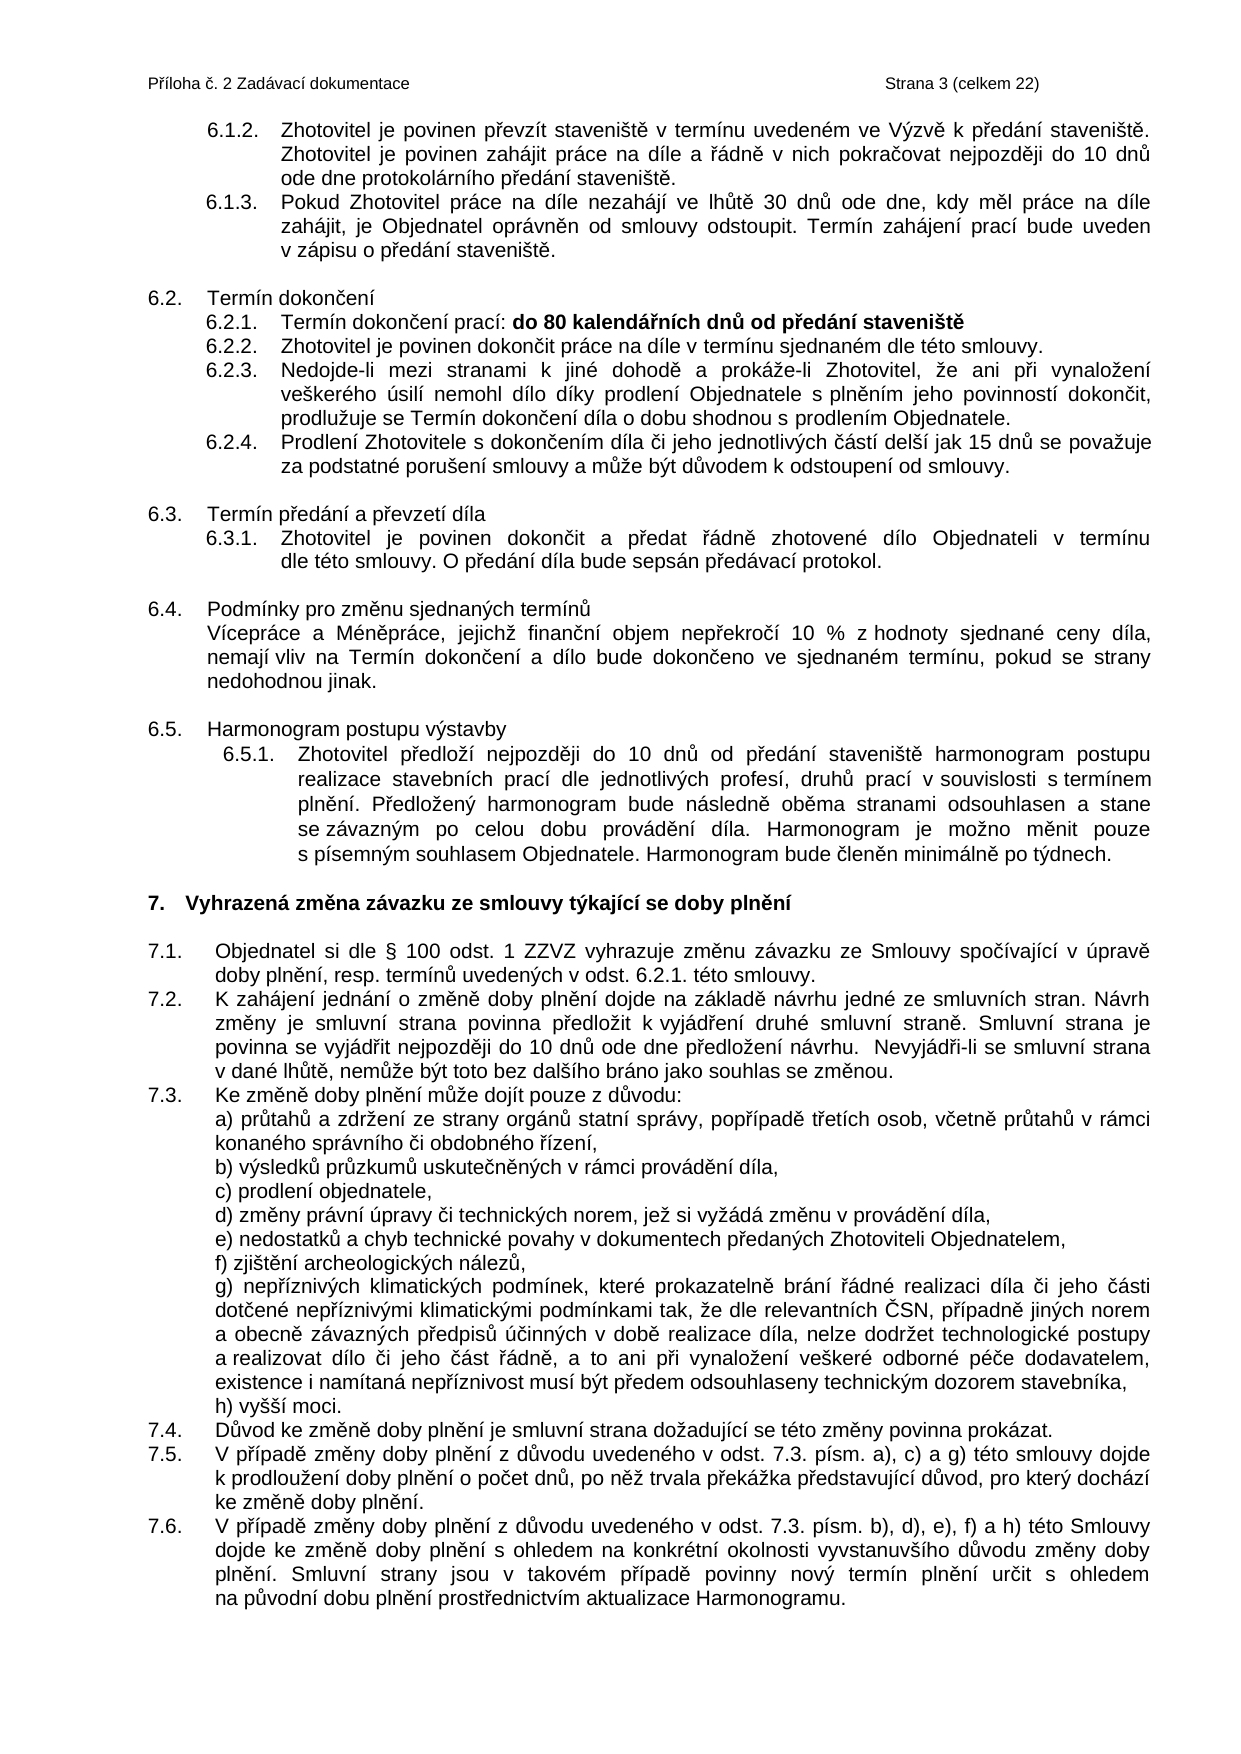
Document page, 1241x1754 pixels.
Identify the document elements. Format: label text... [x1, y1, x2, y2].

list Pokud Zhotovitel práce na díle nezahájí ve lhůtě 30 dnů ode dne, kdy měl práce na díle zahájit, je Objednatel oprávněn od smlouvy odstoupit. Termín zahájení prací bude uveden v zápisu o předání staveniště. [206, 190, 1152, 262]
text a) průtahů a zdržení ze strany orgánů statní správy, popřípadě třetích osob, včetně průtahů v rámci konaného správního či obdobného řízení, [215, 1107, 1152, 1154]
list K zahájení jednání o změně doby plnění dojde na základě návrhu jedné ze smluvních stran. Návrh změny je smluvní strana povinna předložit k vyjádření druhé smluvní straně. Smluvní strana je povinna se vyjádřit nejpozději do 10 dnů ode dne předložení návrhu. Nevyjádři-li se smluvní strana v dané lhůtě, nemůže být toto bez dalšího bráno jako souhlas se změnou. [148, 987, 1152, 1083]
list Ke změně doby plnění může dojít pouze z důvodu: [148, 1083, 1152, 1107]
list Termín předání a převzetí díla [148, 501, 1152, 525]
list Zhotovitel je povinen dokončit a předat řádně zhotovené dílo Objednateli v termínu dle této smlouvy. O předání díla bude sepsán předávací protokol. [206, 525, 1152, 573]
text b) výsledků průzkumů uskutečněných v rámci provádění díla, [148, 1154, 1152, 1178]
list Podmínky pro změnu sjednaných termínů [148, 597, 1152, 621]
list Nedojde-li mezi stranami k jiné dohodě a prokáže-li Zhotovitel, že ani při vynaložení veškerého úsilí nemohl dílo díky prodlení Objednatele s plněním jeho povinností dokončit, prodlužuje se Termín dokončení díla o dobu shodnou s prodlením Objednatele. [206, 358, 1152, 429]
list Důvod ke změně doby plnění je smluvní strana dožadující se této změny povinna prokázat. [148, 1418, 1152, 1442]
list V případě změny doby plnění z důvodu uvedeného v odst. 7.3. písm. a), c) a g) této smlouvy dojde k prodloužení doby plnění o počet dnů, po něž trvala překážka představující důvod, pro který dochází ke změně doby plnění. [148, 1442, 1152, 1514]
list Vyhrazená změna závazku ze smlouvy týkající se doby plnění [148, 891, 1152, 915]
list Zhotovitel je povinen dokončit práce na díle v termínu sjednaném dle této smlouvy. [206, 334, 1152, 358]
text c) prodlení objednatele, [148, 1178, 1152, 1202]
list Prodlení Zhotovitele s dokončením díla či jeho jednotlivých částí delší jak 15 dnů se považuje za podstatné porušení smlouvy a může být důvodem k odstoupení od smlouvy. [206, 429, 1152, 477]
list Zhotovitel předloží nejpozději do 10 dnů od předání staveniště harmonogram postupu realizace stavebních prací dle jednotlivých profesí, druhů prací v souvislosti s termínem plnění. Předložený harmonogram bude následně oběma stranami odsouhlasen a stane se závazným po celou dobu provádění díla. Harmonogram je možno měnit pouze s písemným souhlasem Objednatele. Harmonogram bude členěn minimálně po týdnech. [223, 741, 1152, 866]
list Termín dokončení [148, 286, 1152, 310]
list V případě změny doby plnění z důvodu uvedeného v odst. 7.3. písm. b), d), e), f) a h) této Smlouvy dojde ke změně doby plnění s ohledem na konkrétní okolnosti vyvstanuvšího důvodu změny doby plnění. Smluvní strany jsou v takovém případě povinny nový termín plnění určit s ohledem na původní dobu plnění prostřednictvím aktualizace Harmonogramu. [148, 1514, 1152, 1610]
list Zhotovitel je povinen převzít staveniště v termínu uvedeném ve Výzvě k předání staveniště. Zhotovitel je povinen zahájit práce na díle a řádně v nich pokračovat nejpozději do 10 dnů ode dne protokolárního předání staveniště. [207, 118, 1152, 190]
list Objednatel si dle § 100 odst. 1 ZZVZ vyhrazuje změnu závazku ze Smlouvy spočívající v úpravě doby plnění, resp. termínů uvedených v odst. 6.2.1. této smlouvy. [148, 939, 1152, 987]
text f) zjištění archeologických nálezů, [148, 1250, 1152, 1274]
text h) vyšší moci. [148, 1394, 1152, 1418]
text d) změny právní úpravy či technických norem, jež si vyžádá změnu v provádění díla, [148, 1202, 1152, 1226]
text g) nepříznivých klimatických podmínek, které prokazatelně brání řádné realizaci díla či jeho části dotčené nepříznivými klimatickými podmínkami tak, že dle relevantních ČSN, případně jiných norem a obecně závazných předpisů účinných v době realizace díla, nelze dodržet technologické postupy a realizovat dílo či jeho část řádně, a to ani při vynaložení veškeré odborné péče dodavatelem, existence i namítaná nepříznivost musí být předem odsouhlaseny technickým dozorem stavebníka, [215, 1274, 1152, 1394]
list Termín dokončení prací: do 80 kalendářních dnů od předání staveniště [206, 310, 1152, 334]
list Harmonogram postupu výstavby [148, 717, 1152, 741]
text Vícepráce a Méněpráce, jejichž finanční objem nepřekročí 10 % z hodnoty sjednané ceny díla, nemají vliv na Termín dokončení a dílo bude dokončeno ve sjednaném termínu, pokud se strany nedohodnou jinak. [207, 621, 1152, 693]
text e) nedostatků a chyb technické povahy v dokumentech předaných Zhotoviteli Objednatelem, [148, 1226, 1152, 1250]
